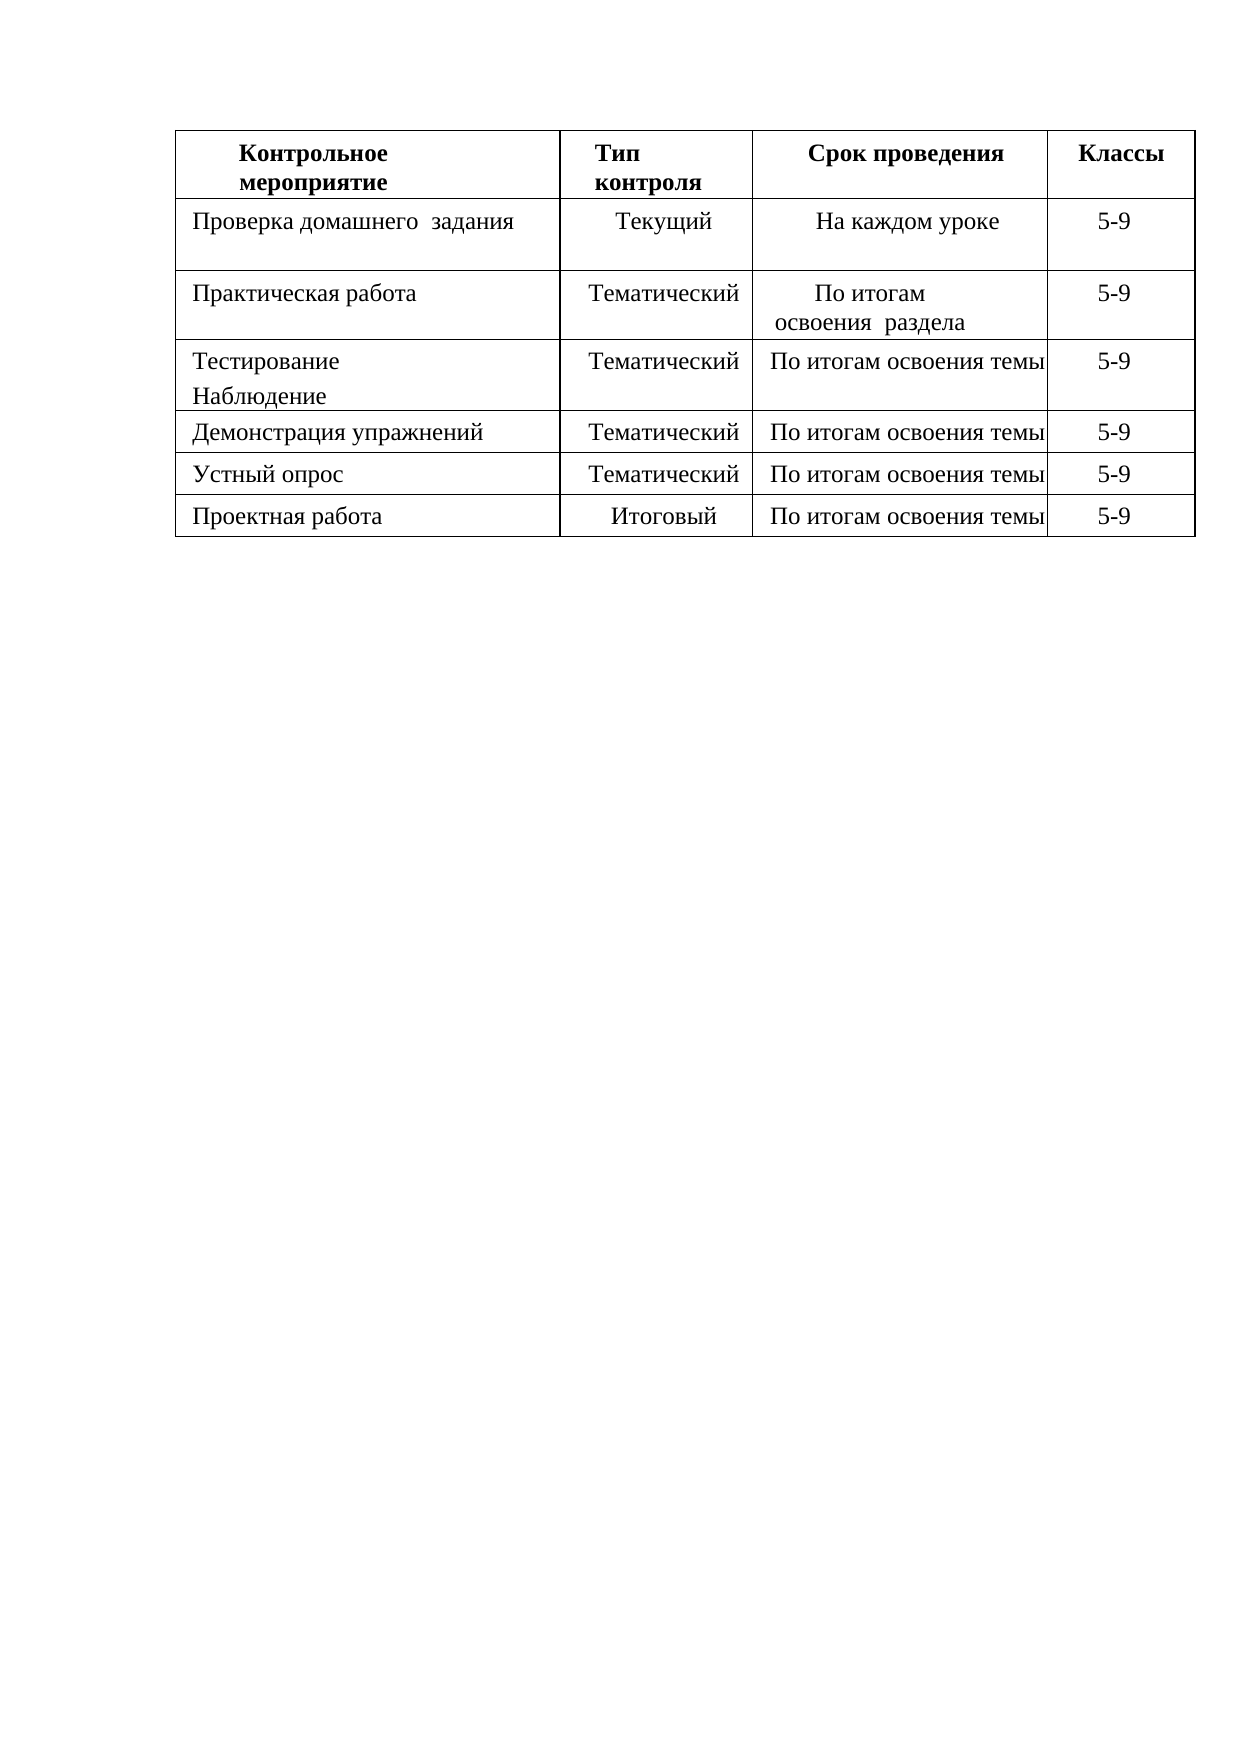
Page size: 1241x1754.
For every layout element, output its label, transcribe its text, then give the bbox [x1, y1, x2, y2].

table_cell Проектная работа [176, 495, 559, 536]
table_cell Тематический [561, 411, 752, 452]
table_cell 5-9 [1048, 340, 1194, 410]
table_cell Проверка домашнего задания [176, 199, 559, 270]
table_cell Тематический [561, 453, 752, 494]
table_cell Текущий [561, 199, 752, 270]
table_header Тип контроля [561, 131, 752, 198]
table_cell По итогам освоения темы [753, 411, 1047, 452]
table_cell Демонстрация упражнений [176, 411, 559, 452]
table_header Классы [1048, 131, 1194, 198]
table_cell Устный опрос [176, 453, 559, 494]
table_cell Практическая работа [176, 271, 559, 338]
table_cell По итогам освоения раздела [753, 271, 1047, 338]
table_header Срок проведения [753, 131, 1047, 198]
table_cell По итогам освоения темы [753, 453, 1047, 494]
table_cell 5-9 [1048, 495, 1194, 536]
table_cell По итогам освоения темы [753, 495, 1047, 536]
table_cell 5-9 [1048, 453, 1194, 494]
table_cell 5-9 [1048, 411, 1194, 452]
table_cell 5-9 [1048, 271, 1194, 338]
table_cell Итоговый [561, 495, 752, 536]
table_cell 5-9 [1048, 199, 1194, 270]
table_cell Тематический [561, 340, 752, 410]
table_cell Тестирование Наблюдение [176, 340, 559, 410]
table_cell По итогам освоения темы [753, 340, 1047, 410]
table_cell На каждом уроке [753, 199, 1047, 270]
table_header Контрольное мероприятие [176, 131, 559, 198]
table_cell Тематический [561, 271, 752, 338]
